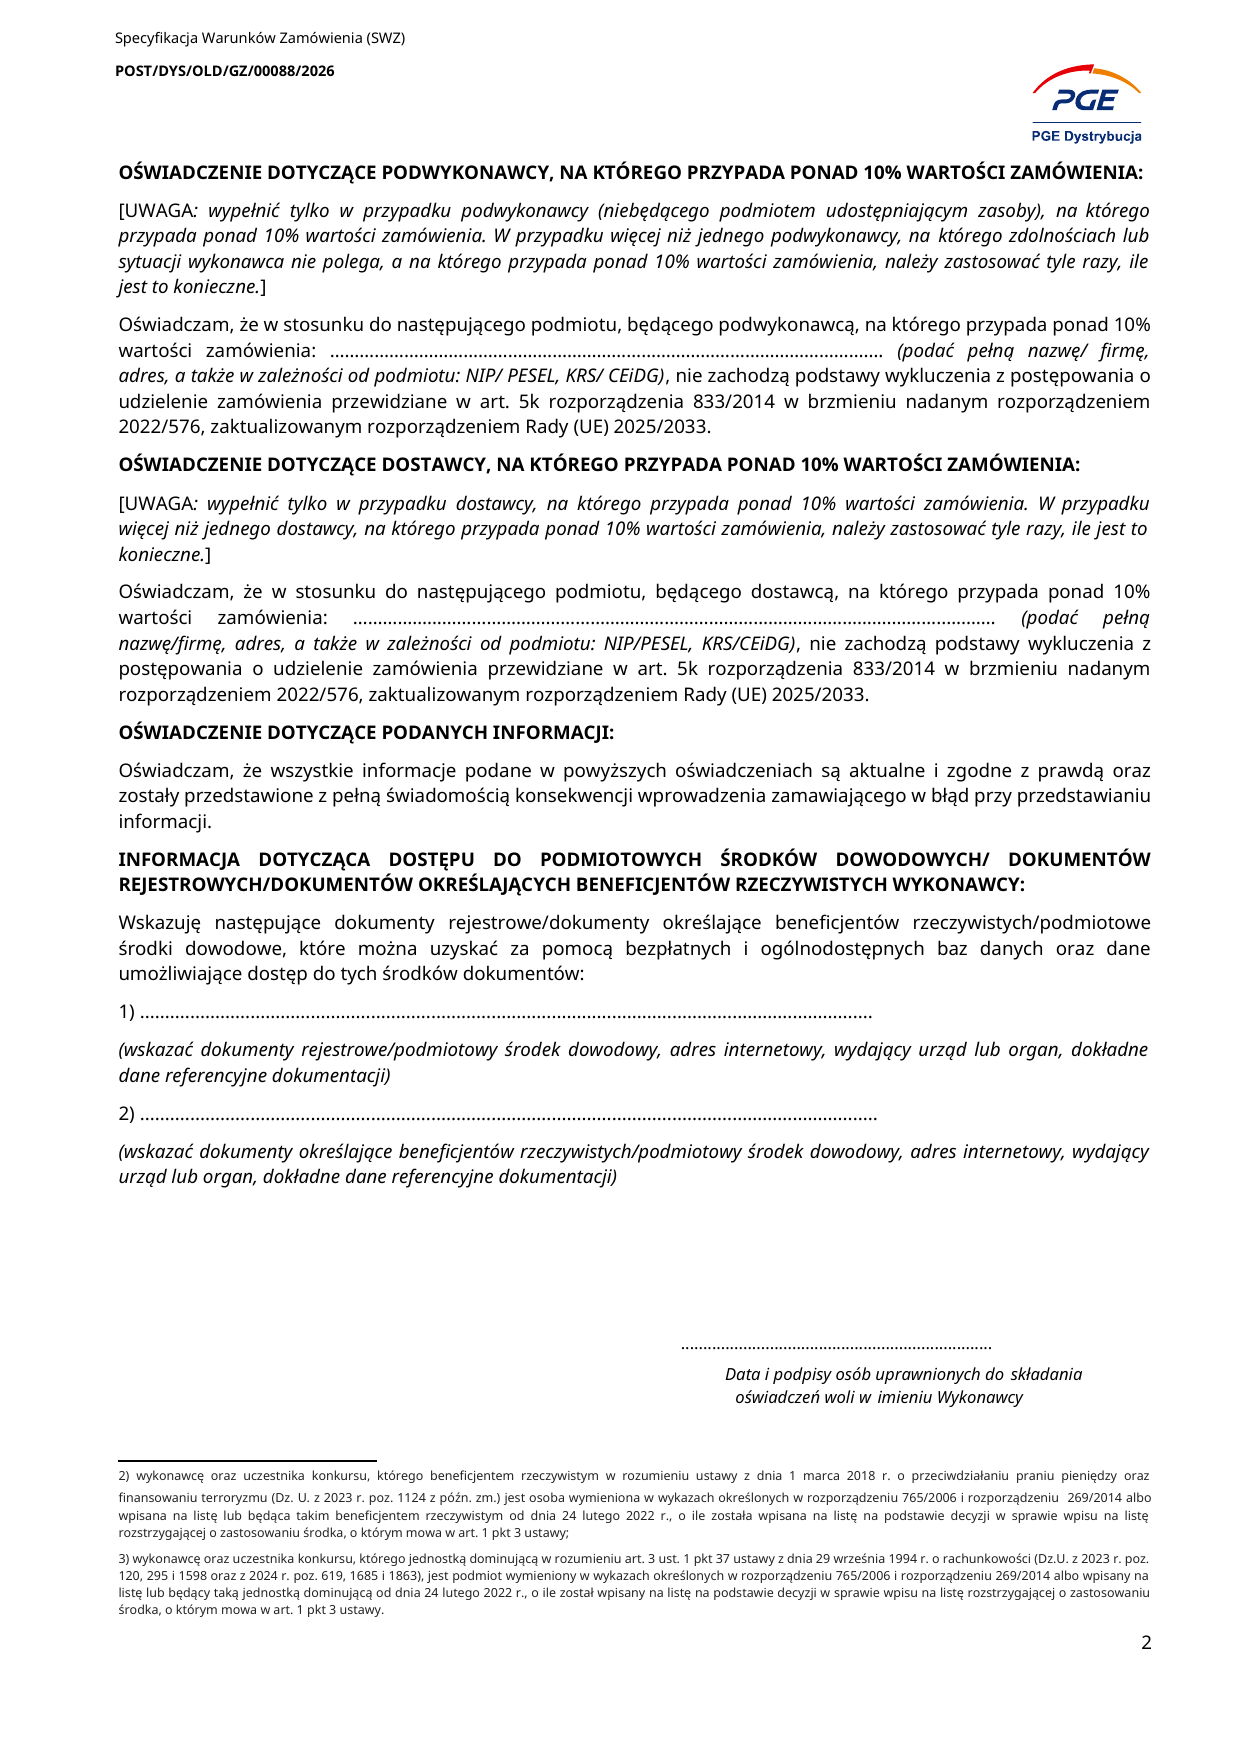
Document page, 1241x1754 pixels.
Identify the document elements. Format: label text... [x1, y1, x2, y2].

text INFORMACJA DOTYCZĄCA DOSTĘPU DO PODMIOTOWYCH ŚRODKÓW DOWODOWYCH/ DOKUMENTÓW REJESTROWYCH/DOKUMENTÓW OKREŚLAJĄCYCH BENEFICJENTÓW RZECZYWISTYCH WYKONAWCY: [118, 846, 1152, 897]
text [UWAGA: wypełnić tylko w przypadku dostawcy, na którego przypada ponad 10% wartości zamówienia. W przypadku więcej niż jednego dostawcy, na którego przypada ponad 10% wartości zamówienia, należy zastosować tyle razy, ile jest to konieczne.] [118, 490, 1152, 566]
text (wskazać dokumenty określające beneficjentów rzeczywistych/podmiotowy środek dowodowy, adres internetowy, wydający urząd lub organ, dokładne dane referencyjne dokumentacji) [118, 1138, 1152, 1189]
text ...................................................................... [607, 1330, 1240, 1355]
text 2) ................................................................................................................................................... [118, 1100, 1152, 1126]
text Oświadczam, że w stosunku do następującego podmiotu, będącego podwykonawcą, na którego przypada ponad 10% wartości zamówienia: ……………………………………………………………………………………………….… (podać pełną nazwę/ firmę, adres, a także w zależności od podmiotu: NIP/ PESEL, KRS/ CEiDG), nie zachodzą podstawy wykluczenia z postępowania o udzielenie zamówienia przewidziane w art. 5k rozporządzenia 833/2014 w brzmieniu nadanym rozporządzeniem 2022/576, zaktualizowanym rozporządzeniem Rady (UE) 2025/2033. [118, 312, 1152, 439]
text Oświadczam, że w stosunku do następującego podmiotu, będącego dostawcą, na którego przypada ponad 10% wartości zamówienia: ……………………………………………………………………………………………….………..….…… (podać pełną nazwę/firmę, adres, a także w zależności od podmiotu: NIP/PESEL, KRS/CEiDG), nie zachodzą podstawy wykluczenia z postępowania o udzielenie zamówienia przewidziane w art. 5k rozporządzenia 833/2014 w brzmieniu nadanym rozporządzeniem 2022/576, zaktualizowanym rozporządzeniem Rady (UE) 2025/2033. [118, 579, 1152, 706]
text OŚWIADCZENIE DOTYCZĄCE PODWYKONAWCY, NA KTÓREGO PRZYPADA PONAD 10% WARTOŚCI ZAMÓWIENIA: [118, 159, 1152, 184]
text Wskazuję następujące dokumenty rejestrowe/dokumenty określające beneficjentów rzeczywistych/podmiotowe środki dowodowe, które można uzyskać za pomocą bezpłatnych i ogólnodostępnych baz danych oraz dane umożliwiające dostęp do tych środków dokumentów: [118, 909, 1152, 986]
text OŚWIADCZENIE DOTYCZĄCE PODANYCH INFORMACJI: [118, 719, 1152, 744]
text Data i podpisy osób uprawnionych do składania [664, 1363, 1144, 1386]
text OŚWIADCZENIE DOTYCZĄCE DOSTAWCY, NA KTÓREGO PRZYPADA PONAD 10% WARTOŚCI ZAMÓWIENIA: [118, 452, 1152, 477]
text 1) .................................................................................................................................................. [118, 999, 1152, 1024]
text [UWAGA: wypełnić tylko w przypadku podwykonawcy (niebędącego podmiotem udostępniającym zasoby), na którego przypada ponad 10% wartości zamówienia. W przypadku więcej niż jednego podwykonawcy, na którego zdolnościach lub sytuacji wykonawca nie polega, a na którego przypada ponad 10% wartości zamówienia, należy zastosować tyle razy, ile jest to konieczne.] [118, 197, 1152, 299]
text oświadczeń woli w imieniu Wykonawcy [664, 1386, 1144, 1408]
text Oświadczam, że wszystkie informacje podane w powyższych oświadczeniach są aktualne i zgodne z prawdą oraz zostały przedstawione z pełną świadomością konsekwencji wprowadzenia zamawiającego w błąd przy przedstawianiu informacji. [118, 757, 1152, 833]
text (wskazać dokumenty rejestrowe/podmiotowy środek dowodowy, adres internetowy, wydający urząd lub organ, dokładne dane referencyjne dokumentacji) [118, 1037, 1152, 1088]
